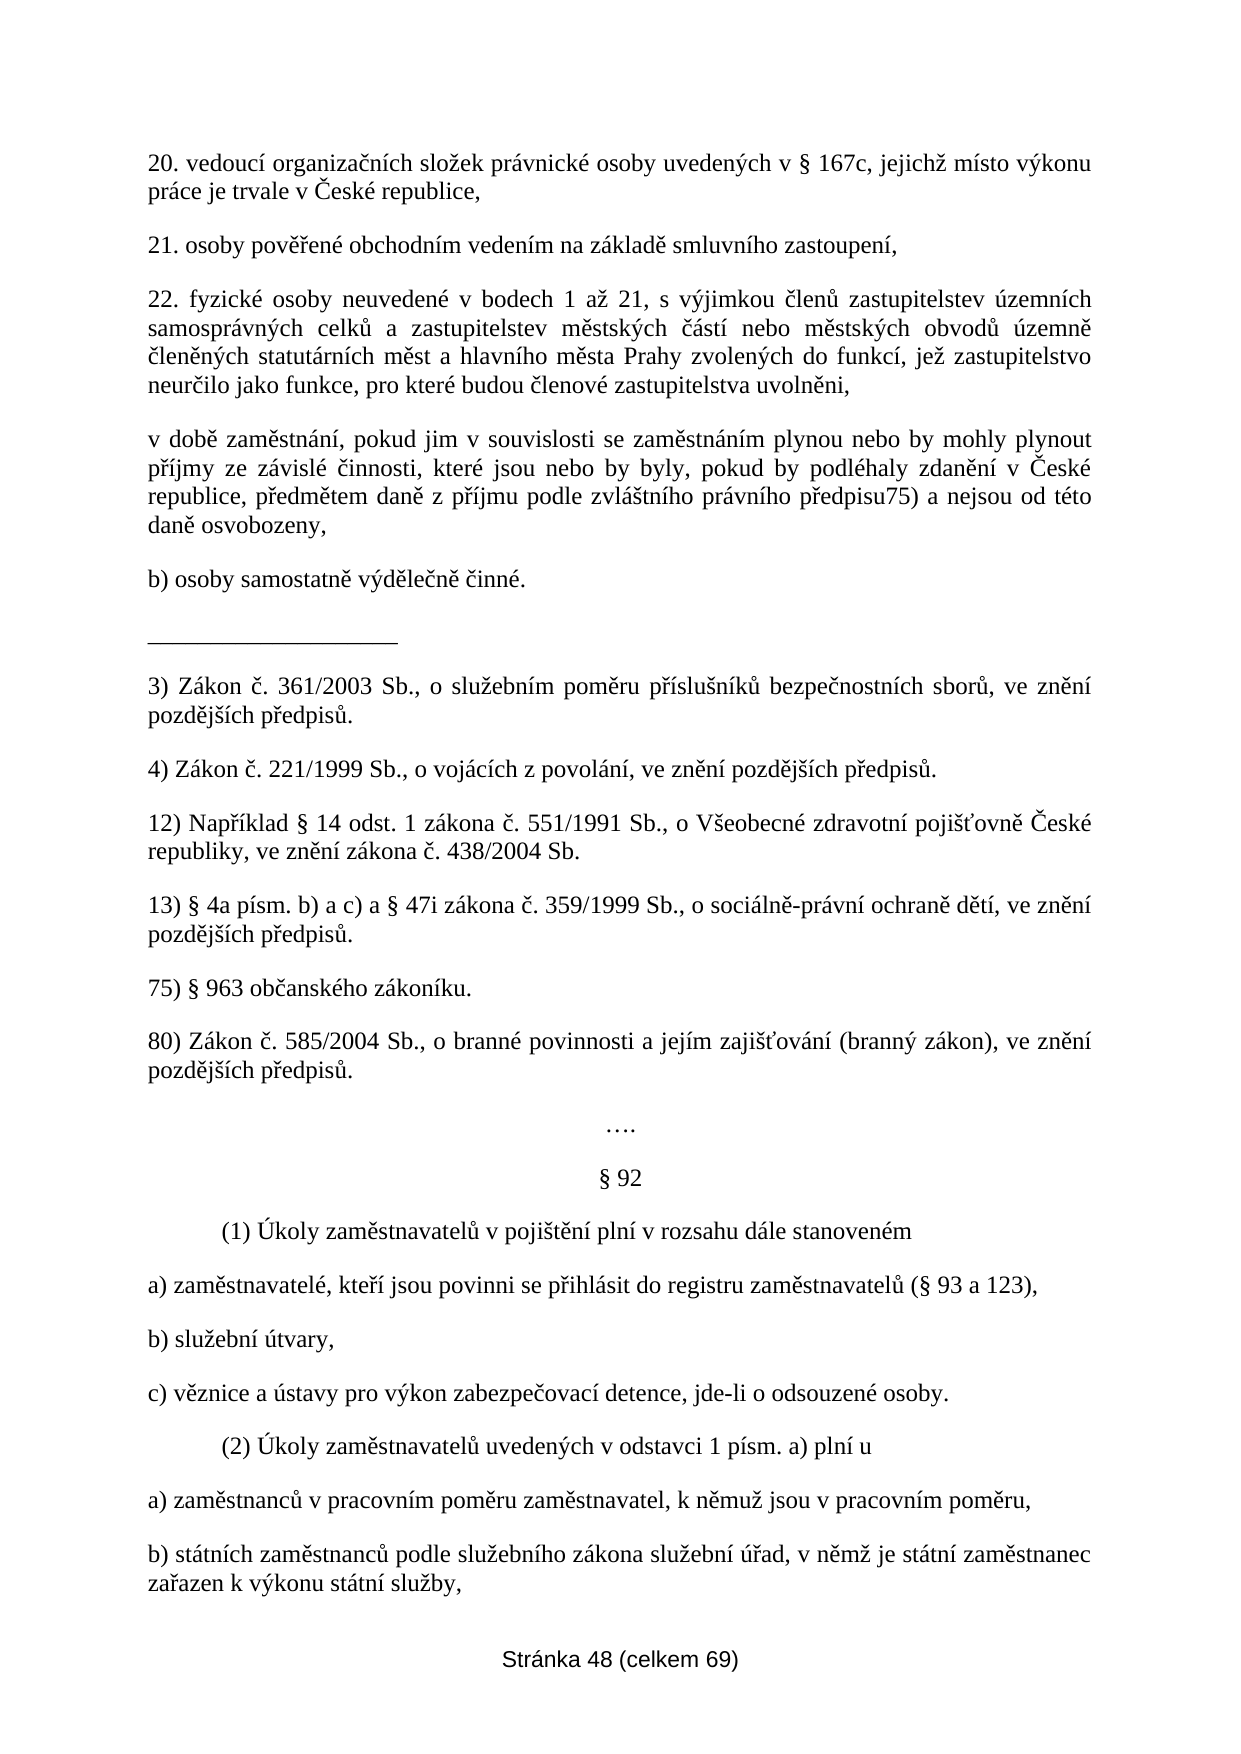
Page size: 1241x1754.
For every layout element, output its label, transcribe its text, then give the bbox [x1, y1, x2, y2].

text § 92 [148, 1163, 1093, 1191]
text b) státních zaměstnanců podle služebního zákona služební úřad, v němž je státní zaměstnanec zařazen k výkonu státní služby, [148, 1539, 1093, 1596]
text 80) Zákon č. 585/2004 Sb., o branné povinnosti a jejím zajišťování (branný zákon), ve znění pozdějších předpisů. [148, 1026, 1093, 1084]
text 12) Například § 14 odst. 1 zákona č. 551/1991 Sb., o Všeobecné zdravotní pojišťovně České republiky, ve znění zákona č. 438/2004 Sb. [148, 808, 1093, 865]
text 3) Zákon č. 361/2003 Sb., o služebním poměru příslušníků bezpečnostních sborů, ve znění pozdějších předpisů. [148, 671, 1093, 729]
text 4) Zákon č. 221/1999 Sb., o vojácích z povolání, ve znění pozdějších předpisů. [148, 754, 1093, 783]
text (2) Úkoly zaměstnavatelů uvedených v odstavci 1 písm. a) plní u [148, 1431, 1093, 1460]
text b) služební útvary, [148, 1324, 1093, 1353]
text 75) § 963 občanského zákoníku. [148, 973, 1093, 1001]
text …. [148, 1109, 1093, 1138]
text a) zaměstnavatelé, kteří jsou povinni se přihlásit do registru zaměstnavatelů (§ 93 a 123), [148, 1270, 1093, 1299]
text ____________________ [148, 618, 1093, 646]
text v době zaměstnání, pokud jim v souvislosti se zaměstnáním plynou nebo by mohly plynout příjmy ze závislé činnosti, které jsou nebo by byly, pokud by podléhaly zdanění v České republice, předmětem daně z příjmu podle zvláštního právního předpisu75) a nejsou od této daně osvobozeny, [148, 424, 1093, 539]
text c) věznice a ústavy pro výkon zabezpečovací detence, jde-li o odsouzené osoby. [148, 1378, 1093, 1406]
text b) osoby samostatně výdělečně činné. [148, 564, 1093, 593]
text 22. fyzické osoby neuvedené v bodech 1 až 21, s výjimkou členů zastupitelstev územních samosprávných celků a zastupitelstev městských částí nebo městských obvodů územně členěných statutárních měst a hlavního města Prahy zvolených do funkcí, jež zastupitelstvo neurčilo jako funkce, pro které budou členové zastupitelstva uvolněni, [148, 284, 1093, 399]
text (1) Úkoly zaměstnavatelů v pojištění plní v rozsahu dále stanoveném [148, 1216, 1093, 1245]
text 21. osoby pověřené obchodním vedením na základě smluvního zastoupení, [148, 230, 1093, 259]
text 20. vedoucí organizačních složek právnické osoby uvedených v § 167c, jejichž místo výkonu práce je trvale v České republice, [148, 148, 1093, 205]
text 13) § 4a písm. b) a c) a § 47i zákona č. 359/1999 Sb., o sociálně-právní ochraně dětí, ve znění pozdějších předpisů. [148, 890, 1093, 948]
text a) zaměstnanců v pracovním poměru zaměstnavatel, k němuž jsou v pracovním poměru, [148, 1485, 1093, 1514]
